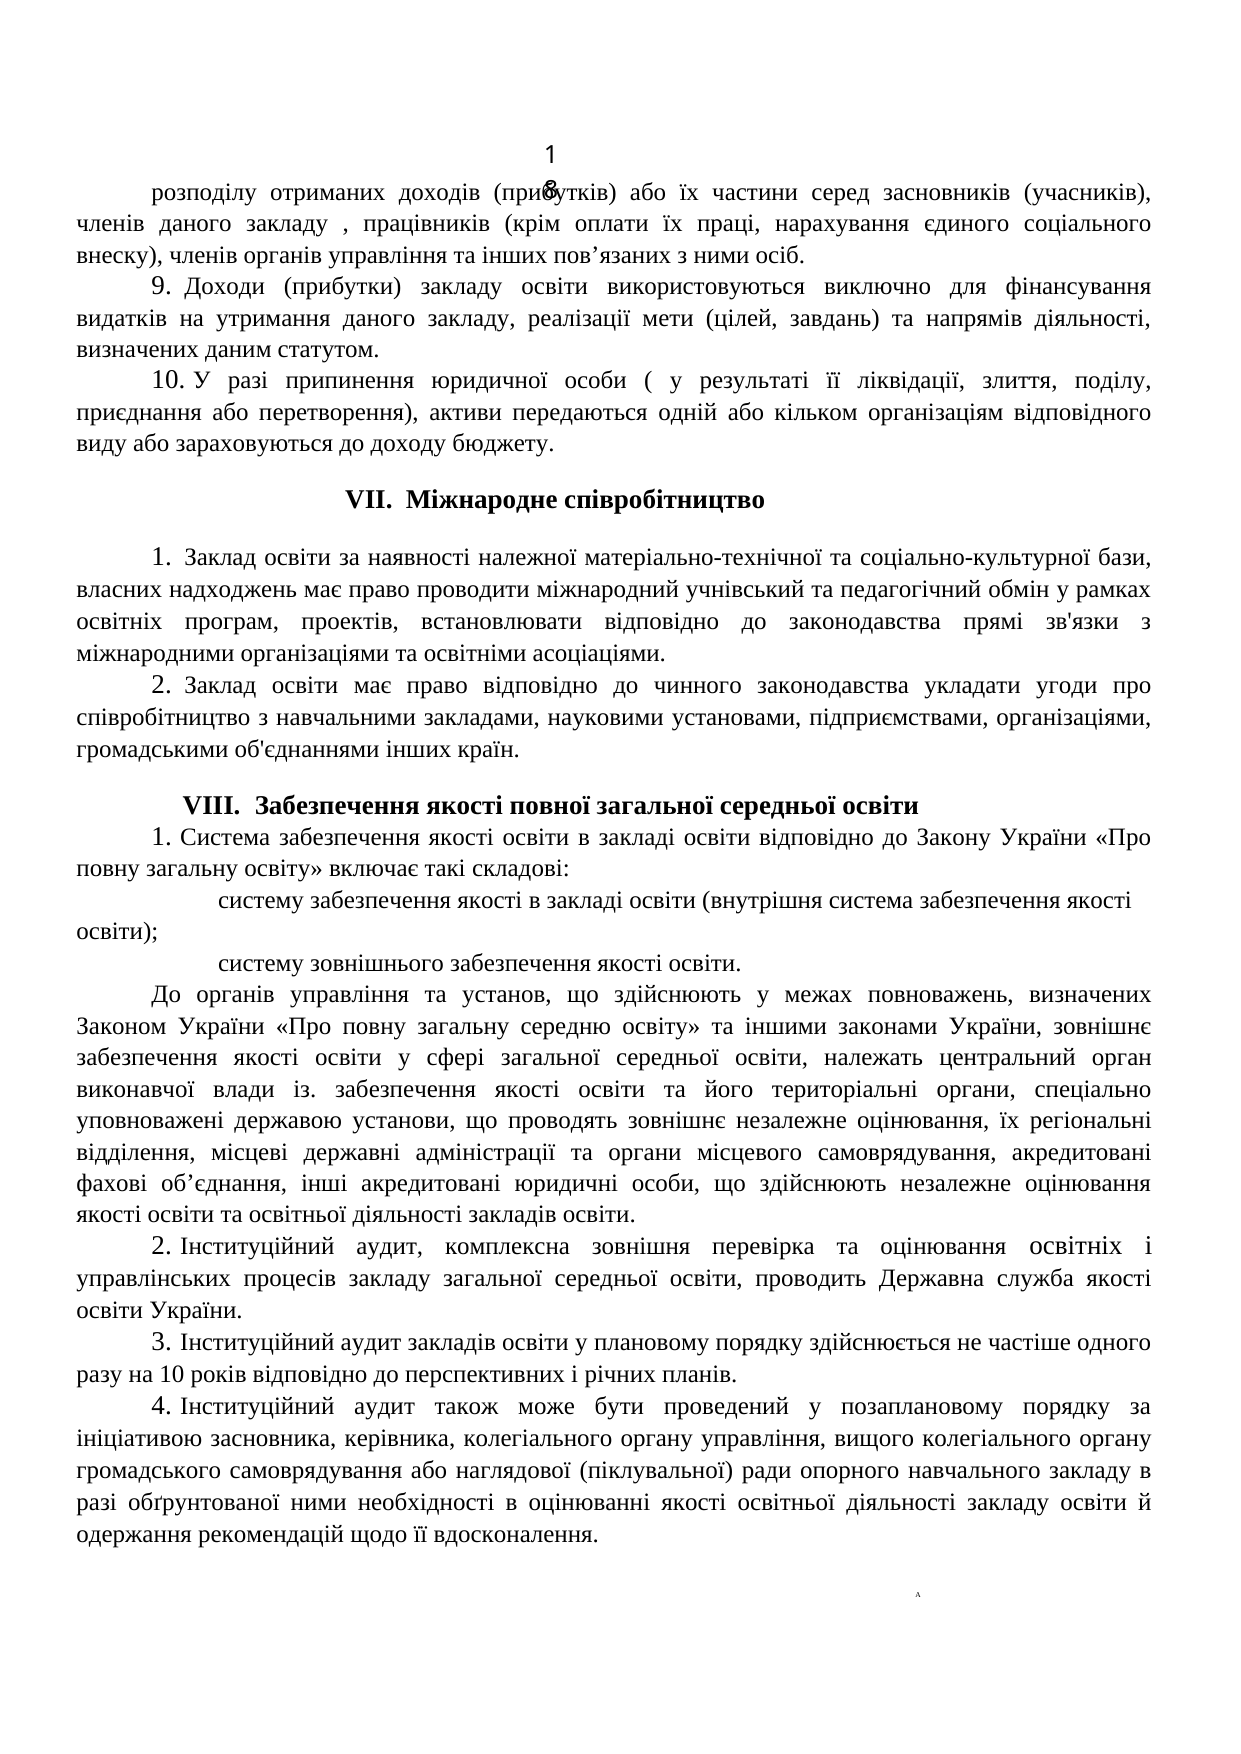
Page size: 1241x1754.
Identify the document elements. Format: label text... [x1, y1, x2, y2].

text систему зовнішнього забезпечення якості освіти. [76, 946, 1152, 977]
list Інституційний аудит закладів освіти у плановому порядку здійснюється не частіше одного разу на 10 років відповідно до перспективних і річних планів. [76, 1325, 1152, 1389]
list Заклад освіти має право відповідно до чинного законодавства укладати угоди про співробітництво з навчальними закладами, науковими установами, підприємствами, організаціями, громадськими об'єднаннями інших країн. [76, 668, 1152, 764]
text розподілу отриманих доходів (прибутків) або їх частини серед засновників (учасників), членів даного закладу , працівників (крім оплати їх праці, нарахування єдиного соціального внеску), членів органів управління та інших пов’язаних з ними осіб. [76, 175, 1152, 269]
list Система забезпечення якості освіти в закладі освіти відповідно до Закону України «Про повну загальну освіту» включає такі складові: [76, 820, 1152, 883]
list Міжнародне співробітництво [345, 487, 1152, 514]
text До органів управління та установ, що здійснюють у межах повноважень, визначених Законом України «Про повну загальну середню освіту» та іншими законами України, зовнішнє забезпечення якості освіти у сфері загальної середньої освіти, належать центральний орган виконавчої влади із. забезпечення якості освіти та його територіальні органи, спеціально уповноважені державою установи, що проводять зовнішнє незалежне оцінювання, їх регіональні відділення, місцеві державні адміністрації та органи місцевого самоврядування, акредитовані фахові об’єднання, інші акредитовані юридичні особи, що здійснюють незалежне оцінювання якості освіти та освітньої діяльності закладів освіти. [76, 977, 1152, 1229]
list Забезпечення якості повної загальної середньої освіти [182, 793, 1152, 820]
list Заклад освіти за наявності належної матеріально-технічної та соціально-культурної бази, власних надходжень має право проводити міжнародний учнівський та педагогічний обмін у рамках освітніх програм, проектів, встановлювати відповідно до законодавства прямі зв'язки з міжнародними організаціями та освітніми асоціаціями. [76, 540, 1152, 668]
list Доходи (прибутки) закладу освіти використовуються виключно для фінансування видатків на утримання даного закладу, реалізації мети (цілей, завдань) та напрямів діяльності, визначених даним статутом. [76, 269, 1152, 364]
list У разі припинення юридичної особи ( у результаті її ліквідації, злиття, поділу, приєднання або перетворення), активи передаються одній або кільком організаціям відповідного виду або зараховуються до доходу бюджету. [76, 364, 1152, 458]
list Інституційний аудит також може бути проведений у позаплановому порядку за ініціативою засновника, керівника, колегіального органу управління, вищого колегіального органу громадського самоврядування або наглядової (піклувальної) ради опорного навчального закладу в разі обґрунтованої ними необхідності в оцінюванні якості освітньої діяльності закладу освіти й одержання рекомендацій щодо її вдосконалення. [76, 1389, 1152, 1549]
list Інституційний аудит, комплексна зовнішня перевірка та оцінювання освітніх і управлінських процесів закладу загальної середньої освіти, проводить Державна служба якості освіти України. [76, 1229, 1152, 1325]
text систему забезпечення якості в закладі освіти (внутрішня система забезпечення якості освіти); [76, 883, 1152, 946]
